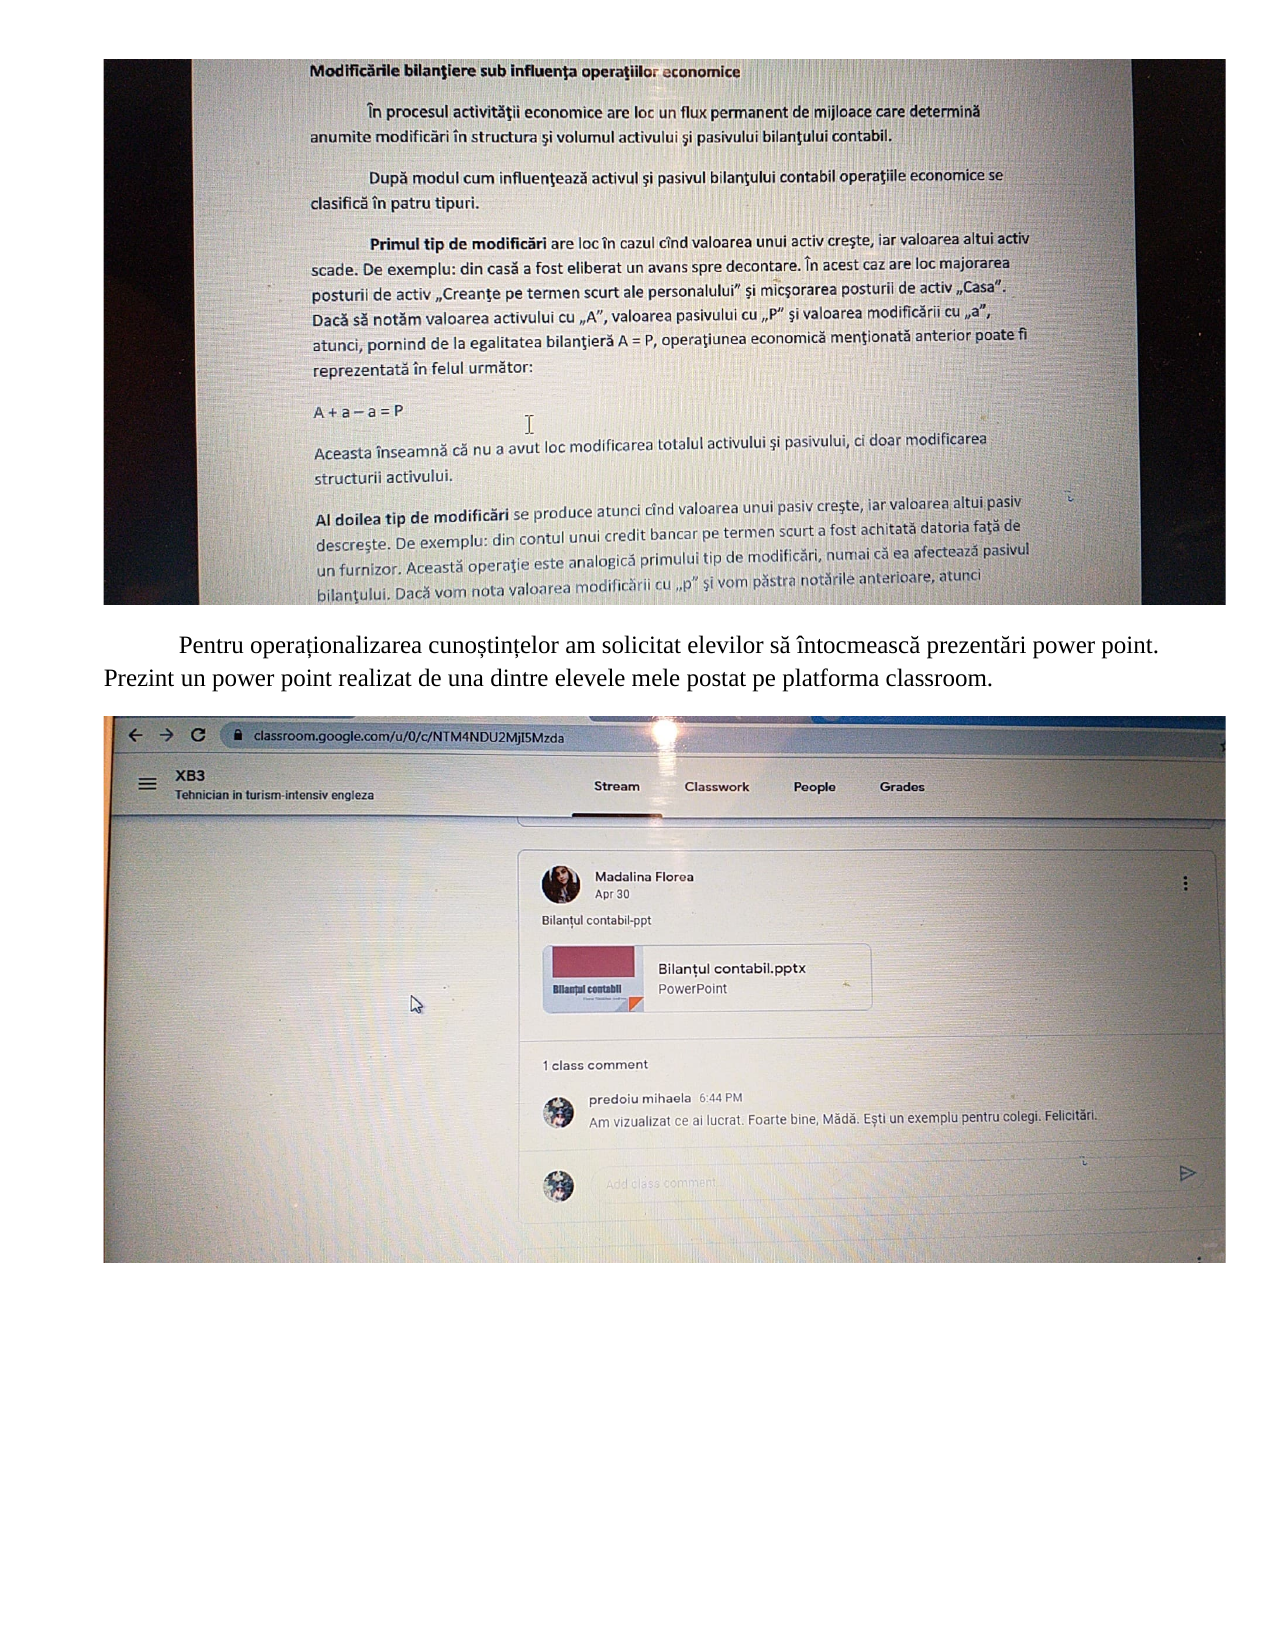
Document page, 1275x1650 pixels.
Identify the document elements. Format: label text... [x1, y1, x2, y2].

picture [103, 716, 1226, 1263]
picture [103, 59, 1226, 605]
text Pentru operaționalizarea cunoștințelor am solicitat elevilor să întocmească prezentări power point. Prezint un power point realizat de una dintre elevele mele postat pe platforma classroom. [103, 630, 1226, 692]
